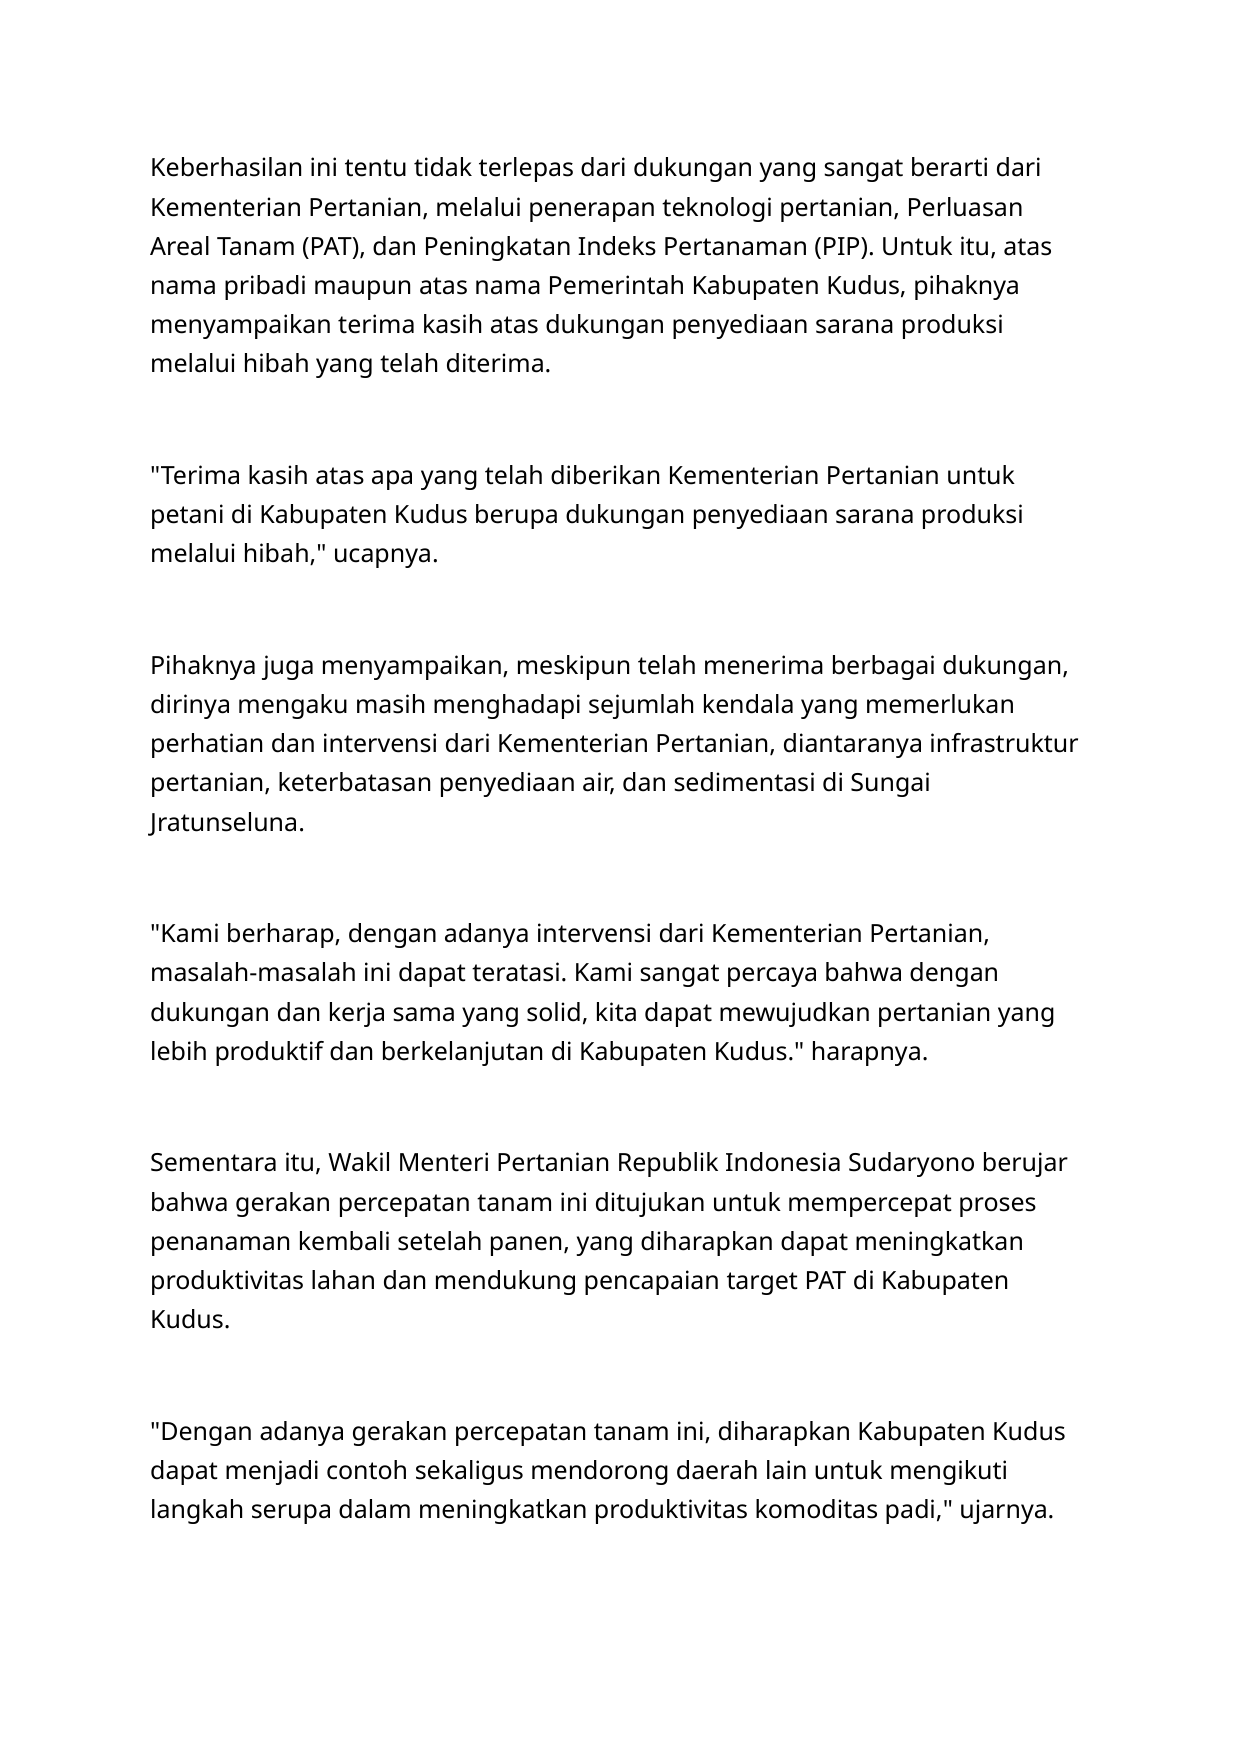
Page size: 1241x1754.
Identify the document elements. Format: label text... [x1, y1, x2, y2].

text Pihaknya juga menyampaikan, meskipun telah menerima berbagai dukungan, dirinya mengaku masih menghadapi sejumlah kendala yang memerlukan perhatian dan intervensi dari Kementerian Pertanian, diantaranya infrastruktur pertanian, keterbatasan penyediaan air, dan sedimentasi di Sungai Jratunseluna. [150, 647, 1090, 838]
text "Terima kasih atas apa yang telah diberikan Kementerian Pertanian untuk petani di Kabupaten Kudus berupa dukungan penyediaan sarana produksi melalui hibah," ucapnya. [150, 457, 1090, 570]
text Keberhasilan ini tentu tidak terlepas dari dukungan yang sangat berarti dari Kementerian Pertanian, melalui penerapan teknologi pertanian, Perluasan Areal Tanam (PAT), dan Peningkatan Indeks Pertanaman (PIP). Untuk itu, atas nama pribadi maupun atas nama Pemerintah Kabupaten Kudus, pihaknya menyampaikan terima kasih atas dukungan penyediaan sarana produksi melalui hibah yang telah diterima. [150, 150, 1090, 380]
text Sementara itu, Wakil Menteri Pertanian Republik Indonesia Sudaryono berujar bahwa gerakan percepatan tanam ini ditujukan untuk mempercepat proses penanaman kembali setelah panen, yang diharapkan dapat meningkatkan produktivitas lahan dan mendukung pencapaian target PAT di Kabupaten Kudus. [150, 1145, 1090, 1336]
text "Kami berharap, dengan adanya intervensi dari Kementerian Pertanian, masalah-masalah ini dapat teratasi. Kami sangat percaya bahwa dengan dukungan dan kerja sama yang solid, kita dapat mewujudkan pertanian yang lebih produktif dan berkelanjutan di Kabupaten Kudus." harapnya. [150, 916, 1090, 1067]
text "Dengan adanya gerakan percepatan tanam ini, diharapkan Kabupaten Kudus dapat menjadi contoh sekaligus mendorong daerah lain untuk mengikuti langkah serupa dalam meningkatkan produktivitas komoditas padi," ujarnya. [150, 1413, 1090, 1526]
